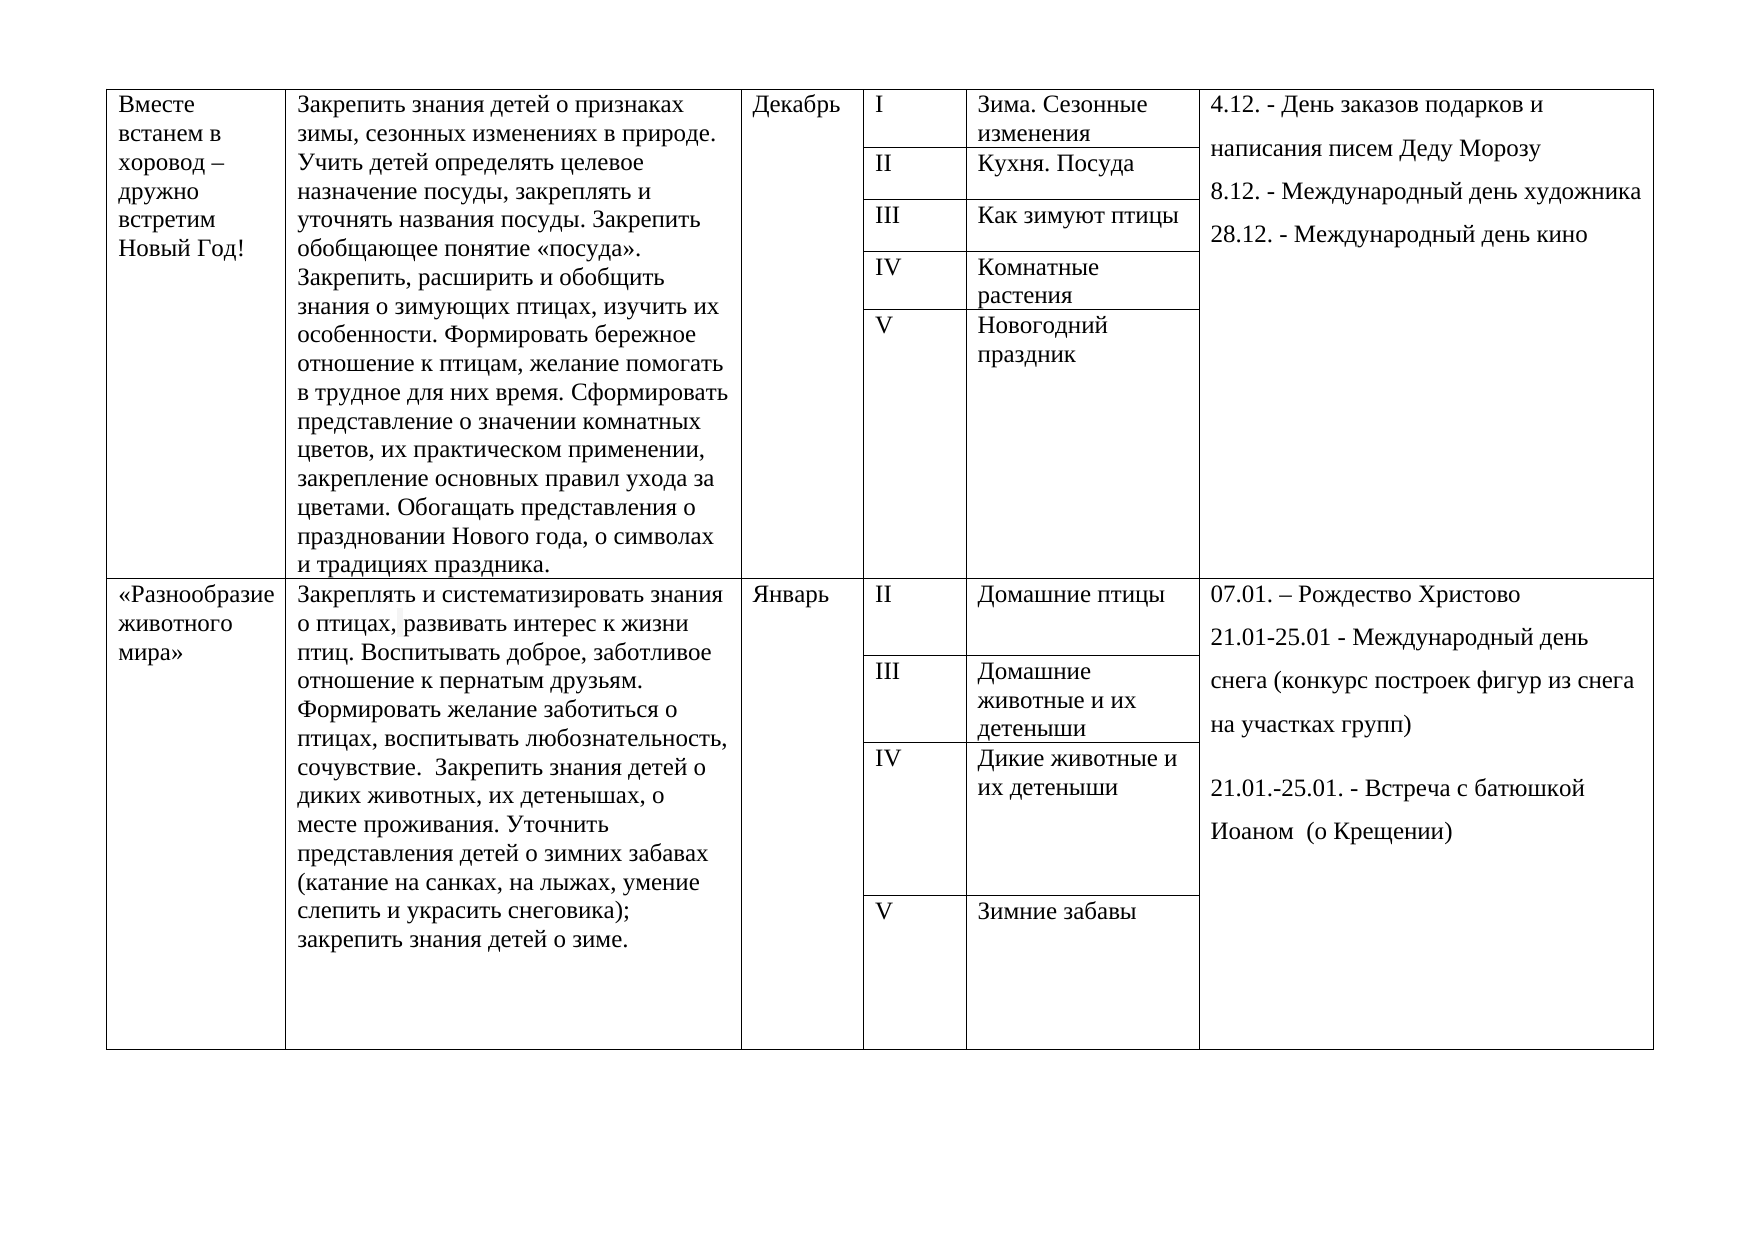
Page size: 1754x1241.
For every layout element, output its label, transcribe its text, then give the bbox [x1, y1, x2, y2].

table_cell II [864, 148, 966, 199]
table_cell Январь [742, 579, 863, 1048]
table_cell Домашние птицы [967, 579, 1199, 655]
table_cell Зимние забавы [967, 896, 1199, 1048]
table_cell Декабрь [742, 90, 863, 578]
table_cell I [864, 90, 966, 147]
table_cell Дикие животные и их детеныши [967, 743, 1199, 895]
table_cell Закреплять и систематизировать знания о птицах, развивать интерес к жизни птиц. Воспитывать доброе, заботливое отношение к пернатым друзьям. Формировать желание заботиться о птицах, воспитывать любознательность, сочувствие. Закрепить знания детей о диких животных, их детенышах, о месте проживания. Уточнить представления детей о зимних забавах (катание на санках, на лыжах, умение слепить и украсить снеговика); закрепить знания детей о зиме. [286, 579, 741, 1048]
table_cell Зима. Сезонные изменения [967, 90, 1199, 147]
table_cell 4.12. - День заказов подарков и написания писем Деду Морозу 8.12. - Международный день художника 28.12. - Международный день кино [1200, 90, 1653, 578]
table_cell III [864, 656, 966, 742]
table_cell Закрепить знания детей о признаках зимы, сезонных изменениях в природе. Учить детей определять целевое назначение посуды, закреплять и уточнять названия посуды. Закрепить обобщающее понятие «посуда». Закрепить, расширить и обобщить знания о зимующих птицах, изучить их особенности. Формировать бережное отношение к птицам, желание помогать в трудное для них время. Сформировать представление о значении комнатных цветов, их практическом применении, закрепление основных правил ухода за цветами. Обогащать представления о праздновании Нового года, о символах и традициях праздника. [286, 90, 741, 578]
table_cell II [864, 579, 966, 655]
table_cell IV [864, 252, 966, 309]
table_cell V [864, 896, 966, 1048]
table_cell Вместе встанем в хоровод – дружно встретим Новый Год! [107, 90, 285, 578]
table_cell III [864, 200, 966, 251]
table_cell Как зимуют птицы [967, 200, 1199, 251]
table_cell V [864, 310, 966, 578]
table_cell Кухня. Посуда [967, 148, 1199, 199]
table_cell Домашние животные и их детеныши [967, 656, 1199, 742]
table_cell 07.01. – Рождество Христово 21.01-25.01 - Международный день снега (конкурс построек фигур из снега на участках групп) 21.01.-25.01. - Встреча с батюшкой Иоаном (о Крещении) [1200, 579, 1653, 1048]
table_cell «Разнообразие животного мира» [107, 579, 285, 1048]
table_cell Комнатные растения [967, 252, 1199, 309]
table_cell Новогодний праздник [967, 310, 1199, 578]
table_cell IV [864, 743, 966, 895]
